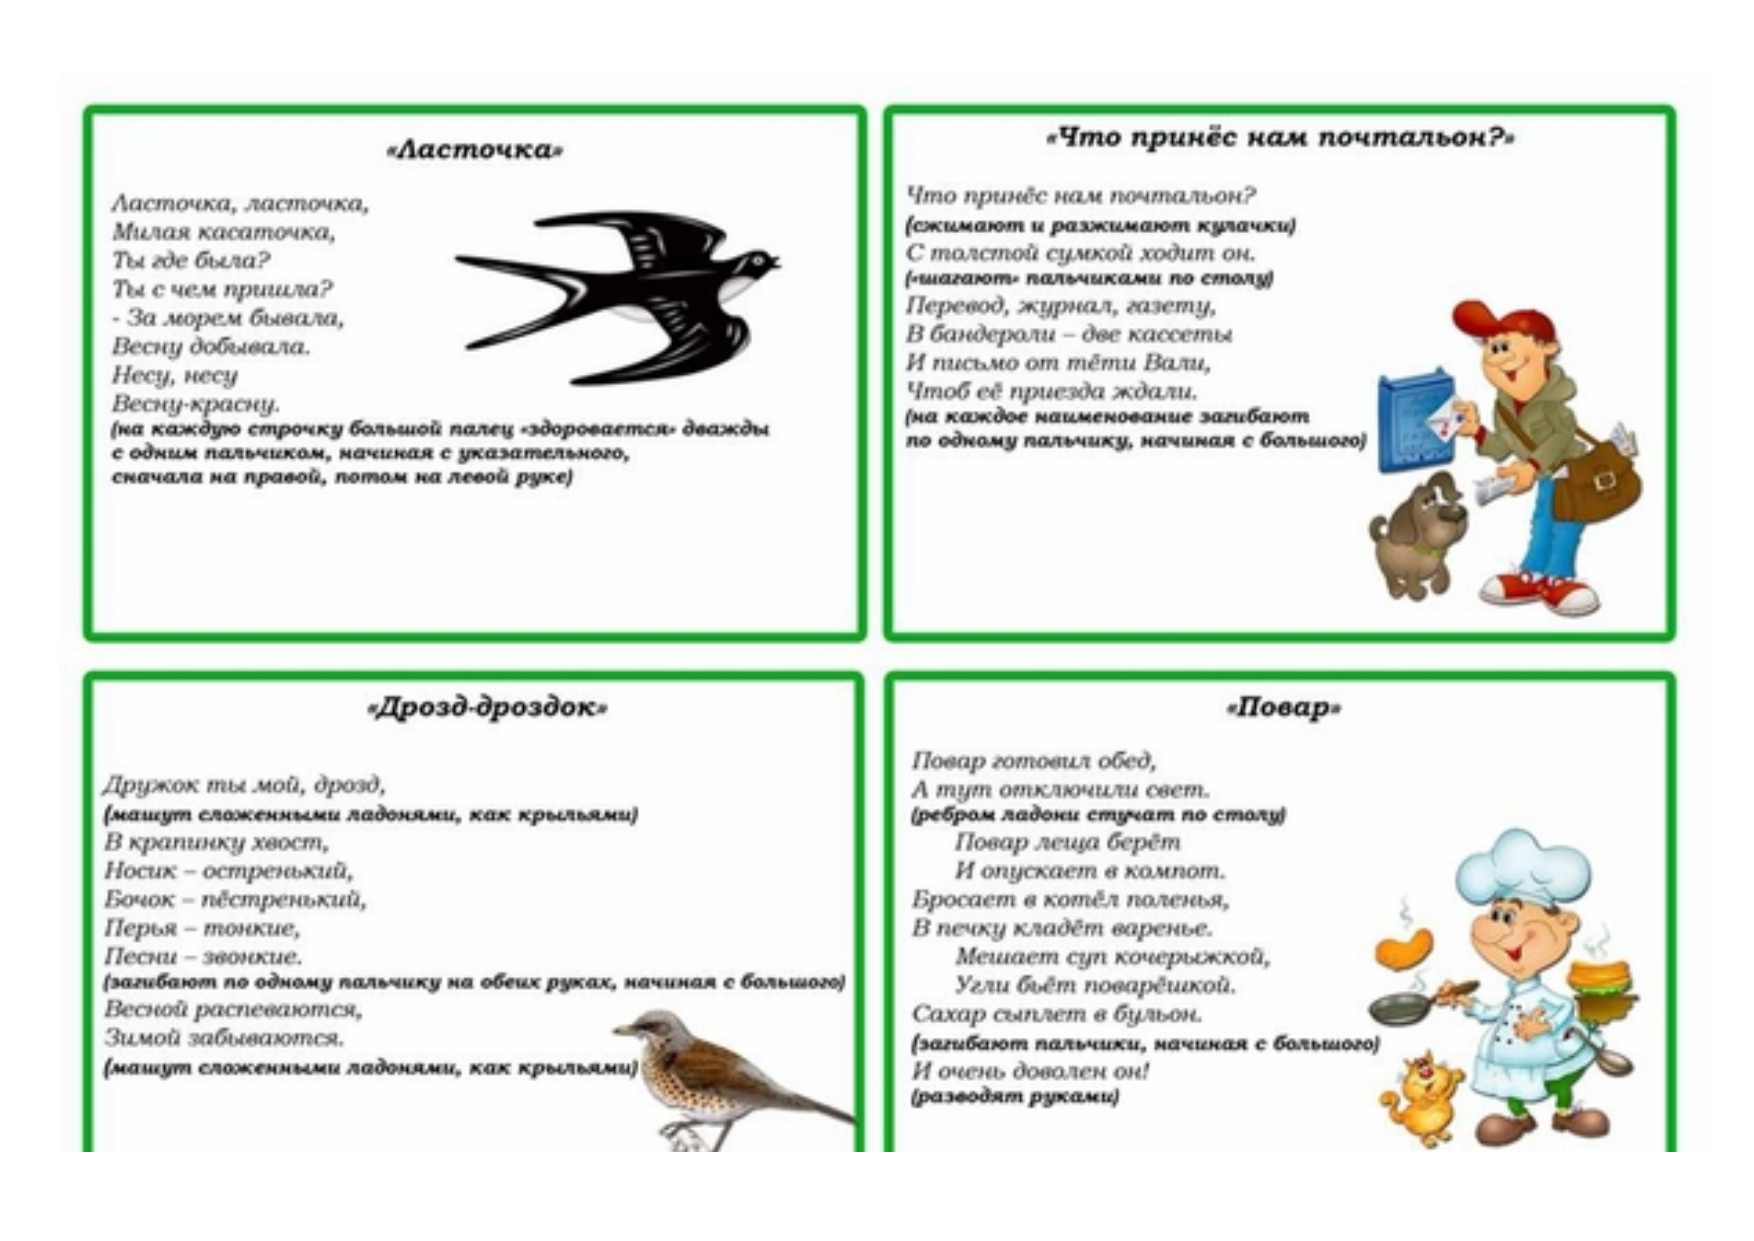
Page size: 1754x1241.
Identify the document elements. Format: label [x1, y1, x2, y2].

picture [59, 59, 1716, 1152]
